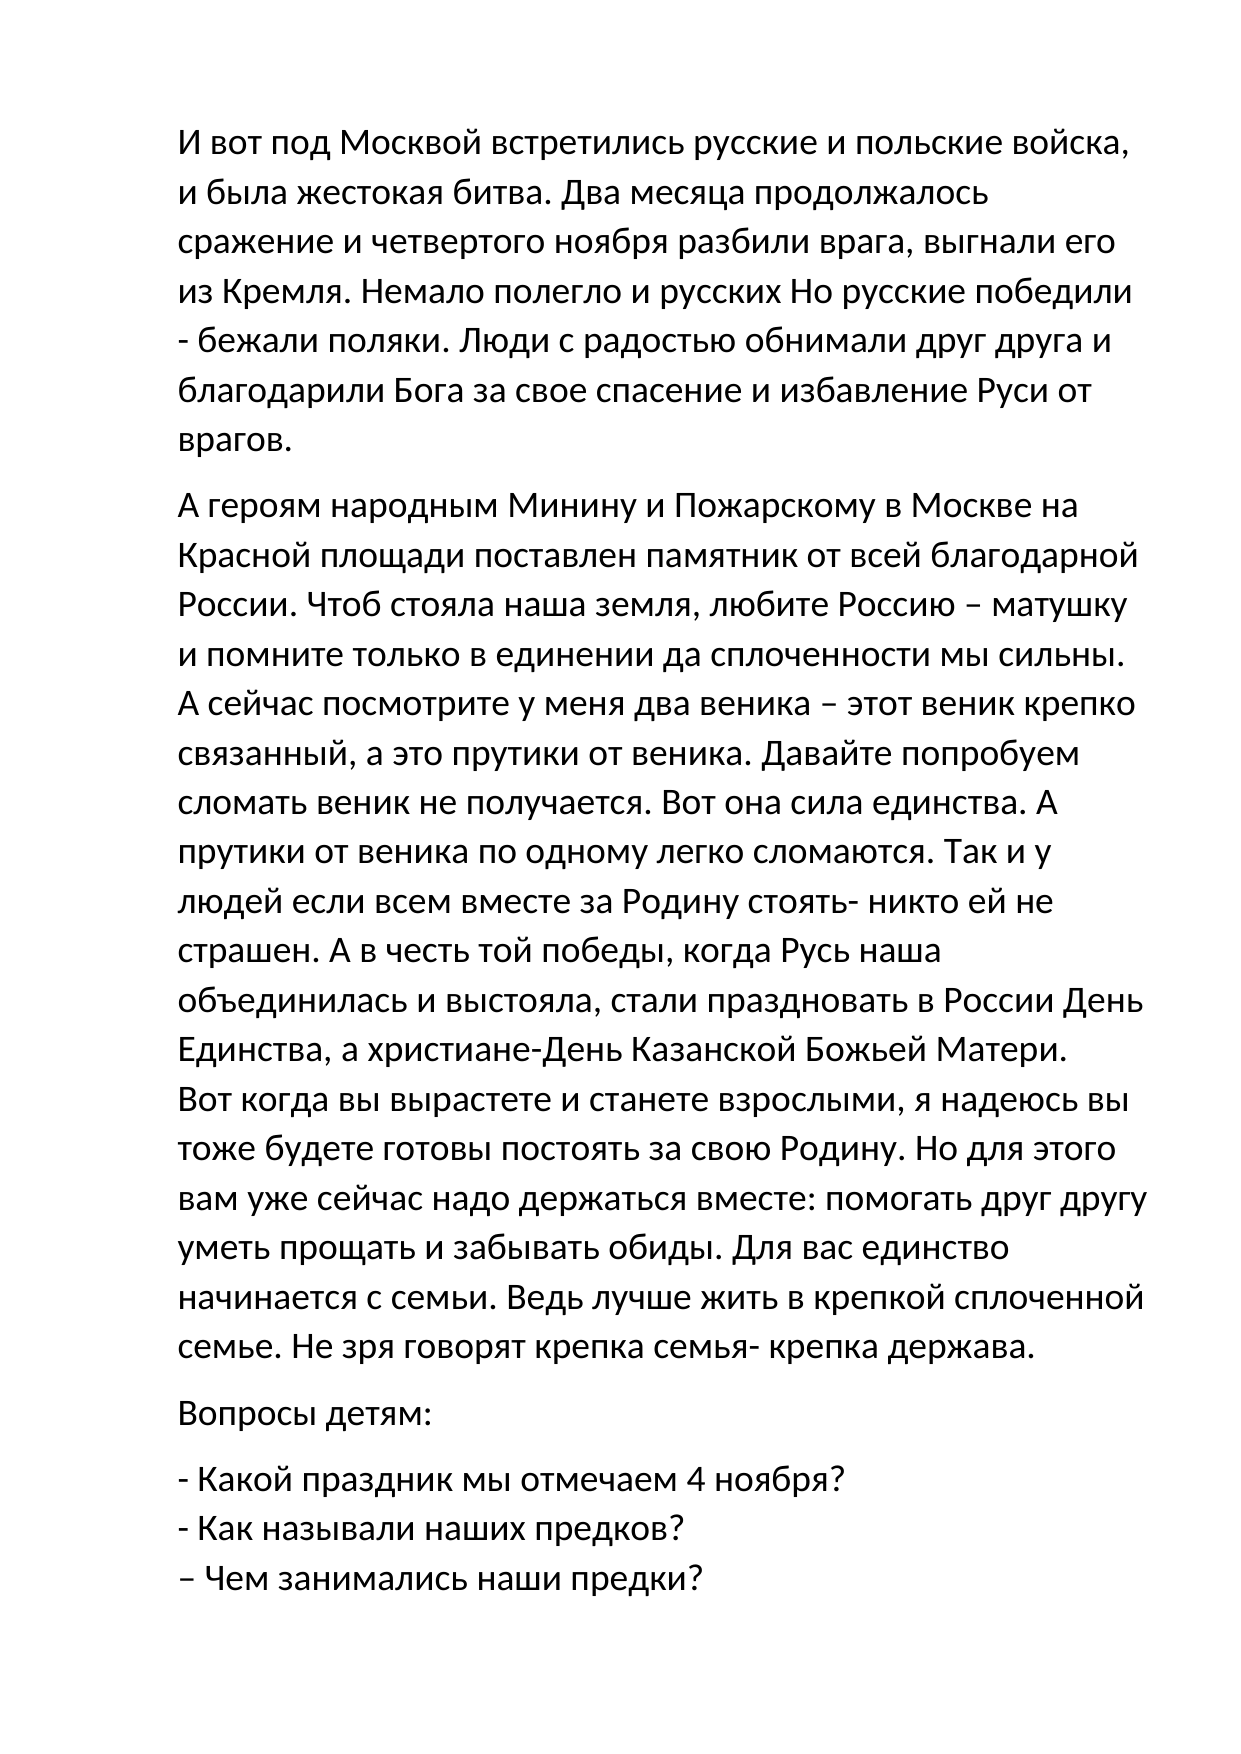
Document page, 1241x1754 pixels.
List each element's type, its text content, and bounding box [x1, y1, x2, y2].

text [177, 1454, 1152, 1599]
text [177, 118, 1152, 461]
text А героям народным Минину и Пожарскому в Москве на Красной площади поставлен памятник от всей благодарной России. Чтоб стояла наша земля, любите Россию – матушку и помните только в единении да сплоченности мы сильны. А сейчас посмотрите у меня два веника – этот веник крепко связанный, а это прутики от веника. Давайте попробуем сломать веник не получается. Вот она сила единства. А прутики от веника по одному легко сломаются. Так и у людей если всем вместе за Родину стоять- никто ей не страшен. А в честь той победы, когда Русь наша объединилась и выстояла, стали праздновать в России День Единства, а христиане-День Казанской Божьей Матери. Вот когда вы вырастете и станете взрослыми, я надеюсь вы тоже будете готовы постоять за свою Родину. Но для этого вам уже сейчас надо держаться вместе: помогать друг другу уметь прощать и забывать обиды. Для вас единство начинается с семьи. Ведь лучше жить в крепкой сплоченной семье. Не зря говорят крепка семья- крепка держава. [177, 481, 1152, 1368]
text Вопросы детям: [177, 1388, 1152, 1434]
